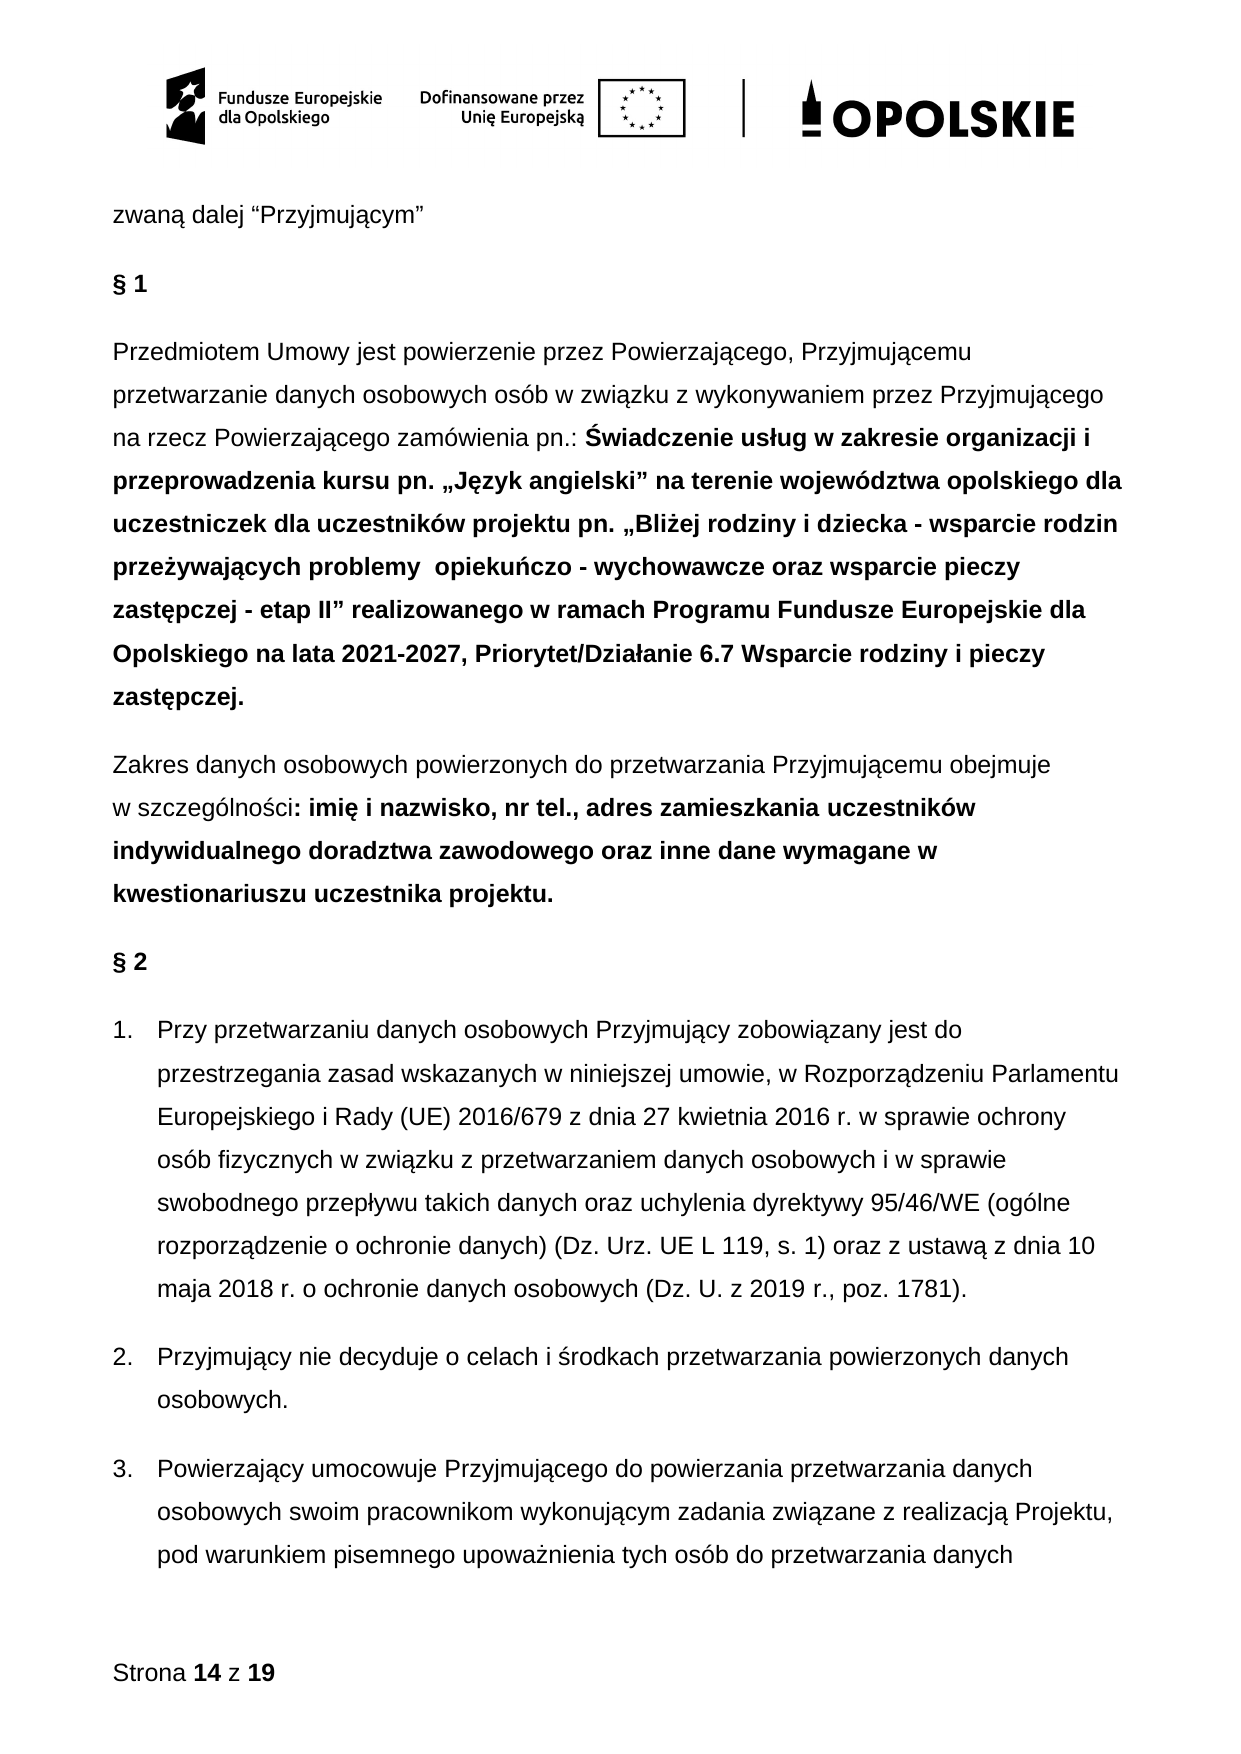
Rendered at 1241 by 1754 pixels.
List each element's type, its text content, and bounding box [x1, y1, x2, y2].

list Przyjmujący nie decyduje o celach i środkach przetwarzania powierzonych danych osobowych. [112, 1342, 1128, 1414]
list Przy przetwarzaniu danych osobowych Przyjmujący zobowiązany jest do przestrzegania zasad wskazanych w niniejszej umowie, w Rozporządzeniu Parlamentu Europejskiego i Rady (UE) 2016/679 z dnia 27 kwietnia 2016 r. w sprawie ochrony osób fizycznych w związku z przetwarzaniem danych osobowych i w sprawie swobodnego przepływu takich danych oraz uchylenia dyrektywy 95/46/WE (ogólne rozporządzenie o ochronie danych) (Dz. Urz. UE L 119, s. 1) oraz z ustawą z dnia 10 maja 2018 r. o ochronie danych osobowych (Dz. U. z 2019 r., poz. 1781). [112, 1016, 1128, 1303]
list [112, 1454, 1128, 1569]
text § 1 [112, 269, 1128, 297]
text Zakres danych osobowych powierzonych do przetwarzania Przyjmującemu obejmuje w szczególności: imię i nazwisko, nr tel., adres zamieszkania uczestników indywidualnego doradztwa zawodowego oraz inne dane wymagane w kwestionariuszu uczestnika projektu. [112, 750, 1128, 908]
text zwaną dalej “Przyjmującym” [112, 201, 1128, 229]
text Przedmiotem Umowy jest powierzenie przez Powierzającego, Przyjmującemu przetwarzanie danych osobowych osób w związku z wykonywaniem przez Przyjmującego na rzecz Powierzającego zamówienia pn.: Świadczenie usług w zakresie organizacji i przeprowadzenia kursu pn. „Język angielski” na terenie województwa opolskiego dla uczestniczek dla uczestników projektu pn. „Bliżej rodziny i dziecka - wsparcie rodzin przeżywających problemy opiekuńczo - wychowawcze oraz wsparcie pieczy zastępczej - etap II” realizowanego w ramach Programu Fundusze Europejskie dla Opolskiego na lata 2021-2027, Priorytet/Działanie 6.7 Wsparcie rodziny i pieczy zastępczej. [112, 337, 1128, 711]
text § 2 [112, 947, 1128, 976]
